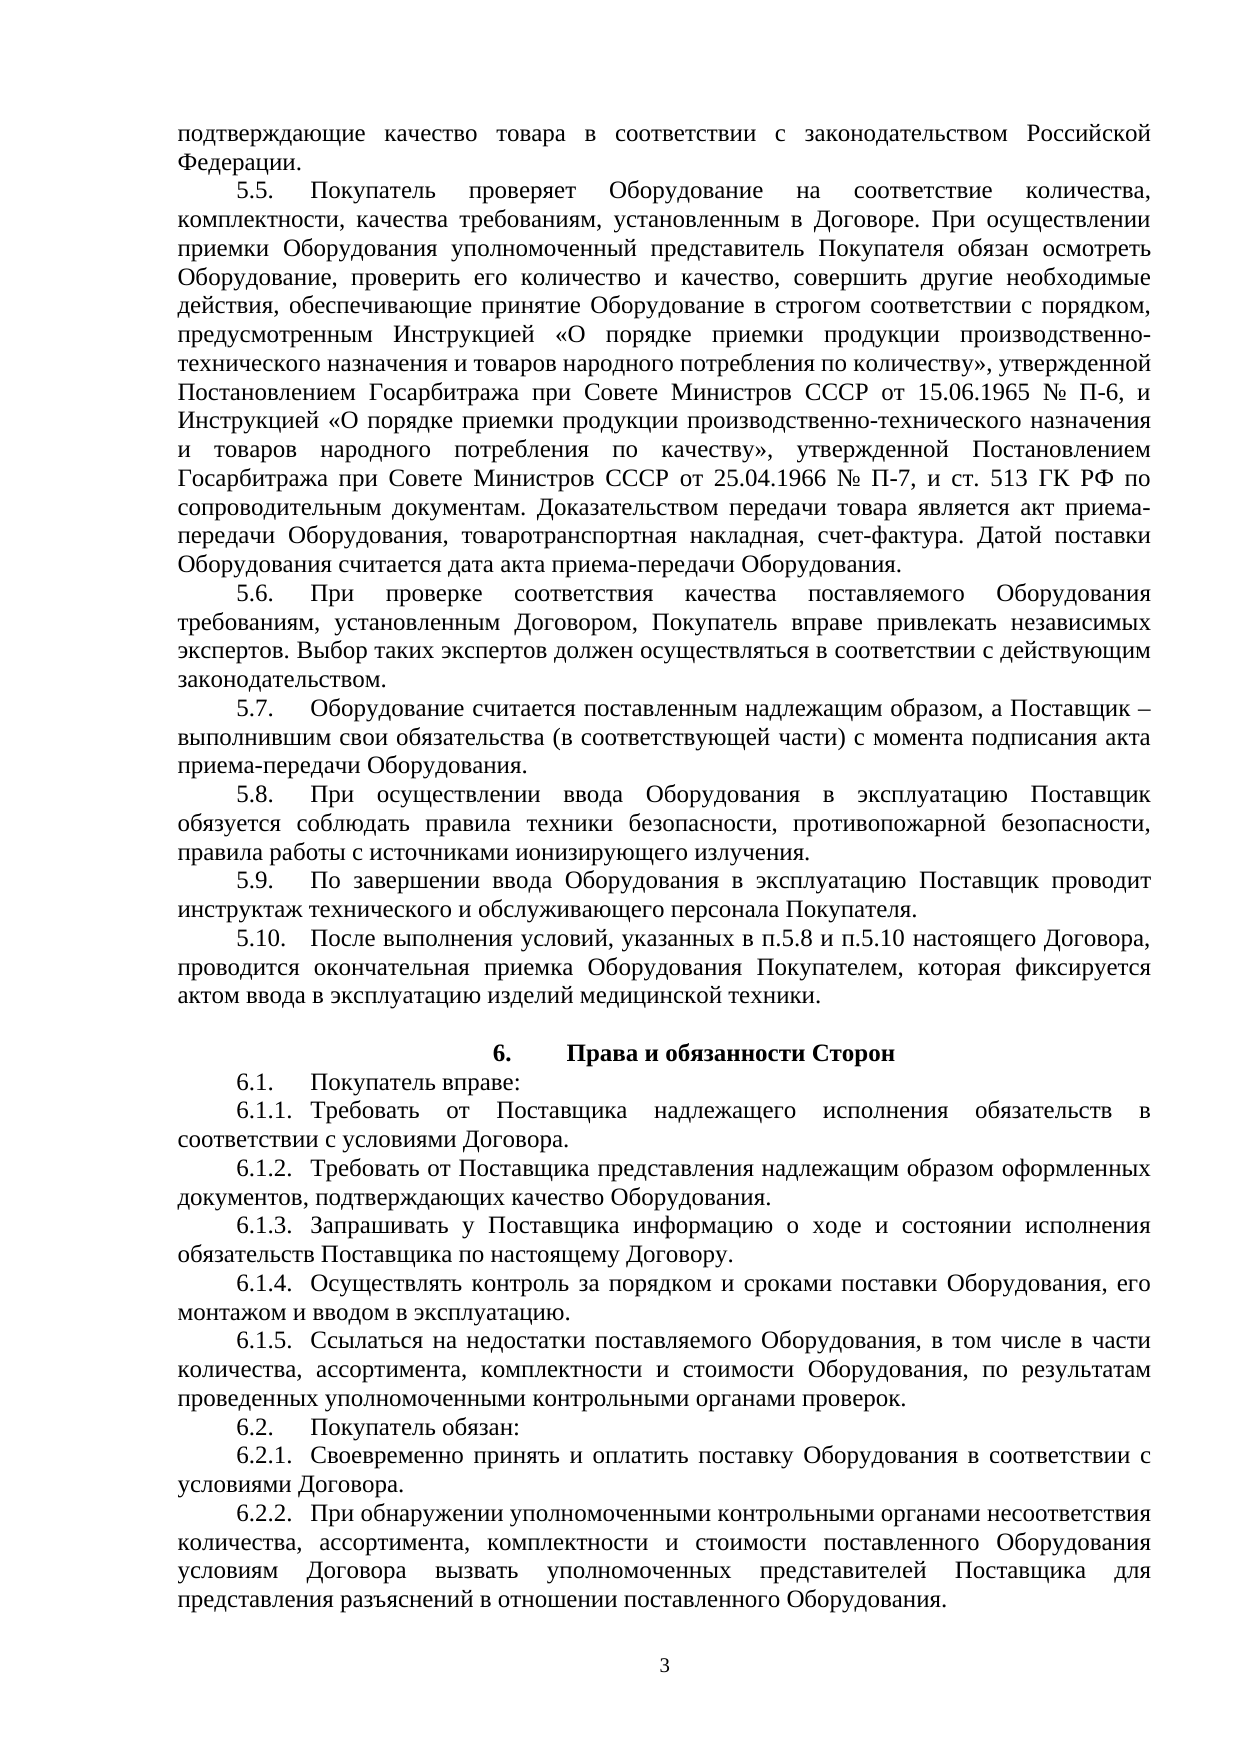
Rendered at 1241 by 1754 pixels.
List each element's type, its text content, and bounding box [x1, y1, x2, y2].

list Своевременно принять и оплатить поставку Оборудования в соответствии с условиями Договора. [177, 1441, 1152, 1498]
list После выполнения условий, указанных в п.5.8 и п.5.10 настоящего Договора, проводится окончательная приемка Оборудования Покупателем, которая фиксируется актом ввода в эксплуатацию изделий медицинской техники. [177, 923, 1152, 1009]
list При проверке соответствия качества поставляемого Оборудования требованиям, установленным Договором, Покупатель вправе привлекать независимых экспертов. Выбор таких экспертов должен осуществляться в соответствии с действующим законодательством. [177, 578, 1152, 693]
list Покупатель проверяет Оборудование на соответствие количества, комплектности, качества требованиям, установленным в Договоре. При осуществлении приемки Оборудования уполномоченный представитель Покупателя обязан осмотреть Оборудование, проверить его количество и качество, совершить другие необходимые действия, обеспечивающие принятие Оборудование в строгом соответствии с порядком, предусмотренным Инструкцией «О порядке приемки продукции производственно-технического назначения и товаров народного потребления по количеству», утвержденной Постановлением Госарбитража при Совете Министров СССР от 15.06.1965 № П-6, и Инструкцией «О порядке приемки продукции производственно-технического назначения и товаров народного потребления по качеству», утвержденной Постановлением Госарбитража при Совете Министров СССР от 25.04.1966 № П-7, и ст. 513 ГК РФ по сопроводительным документам. Доказательством передачи товара является акт приема-передачи Оборудования, товаротранспортная накладная, счет-фактура. Датой поставки Оборудования считается дата акта приема-передачи Оборудования. [177, 176, 1152, 578]
list По завершении ввода Оборудования в эксплуатацию Поставщик проводит инструктаж технического и обслуживающего персонала Покупателя. [177, 866, 1152, 923]
list Ссылаться на недостатки поставляемого Оборудования, в том числе в части количества, ассортимента, комплектности и стоимости Оборудования, по результатам проведенных уполномоченными контрольными органами проверок. [177, 1326, 1152, 1412]
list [177, 118, 1152, 176]
list Осуществлять контроль за порядком и сроками поставки Оборудования, его монтажом и вводом в эксплуатацию. [177, 1268, 1152, 1326]
list Покупатель обязан: [177, 1412, 1152, 1441]
list Запрашивать у Поставщика информацию о ходе и состоянии исполнения обязательств Поставщика по настоящему Договору. [177, 1211, 1152, 1268]
list Требовать от Поставщика представления надлежащим образом оформленных документов, подтверждающих качество Оборудования. [177, 1153, 1152, 1211]
list Покупатель вправе: [177, 1067, 1152, 1096]
list Требовать от Поставщика надлежащего исполнения обязательств в соответствии с условиями Договора. [177, 1096, 1152, 1153]
list При обнаружении уполномоченными контрольными органами несоответствия количества, ассортимента, комплектности и стоимости поставленного Оборудования условиям Договора вызвать уполномоченных представителей Поставщика для представления разъяснений в отношении поставленного Оборудования. [177, 1498, 1152, 1613]
list При осуществлении ввода Оборудования в эксплуатацию Поставщик обязуется соблюдать правила техники безопасности, противопожарной безопасности, правила работы с источниками ионизирующего излучения. [177, 779, 1152, 866]
list Права и обязанности Сторон [177, 1038, 1152, 1067]
list Оборудование считается поставленным надлежащим образом, а Поставщик – выполнившим свои обязательства (в соответствующей части) с момента подписания акта приема-передачи Оборудования. [177, 693, 1152, 779]
